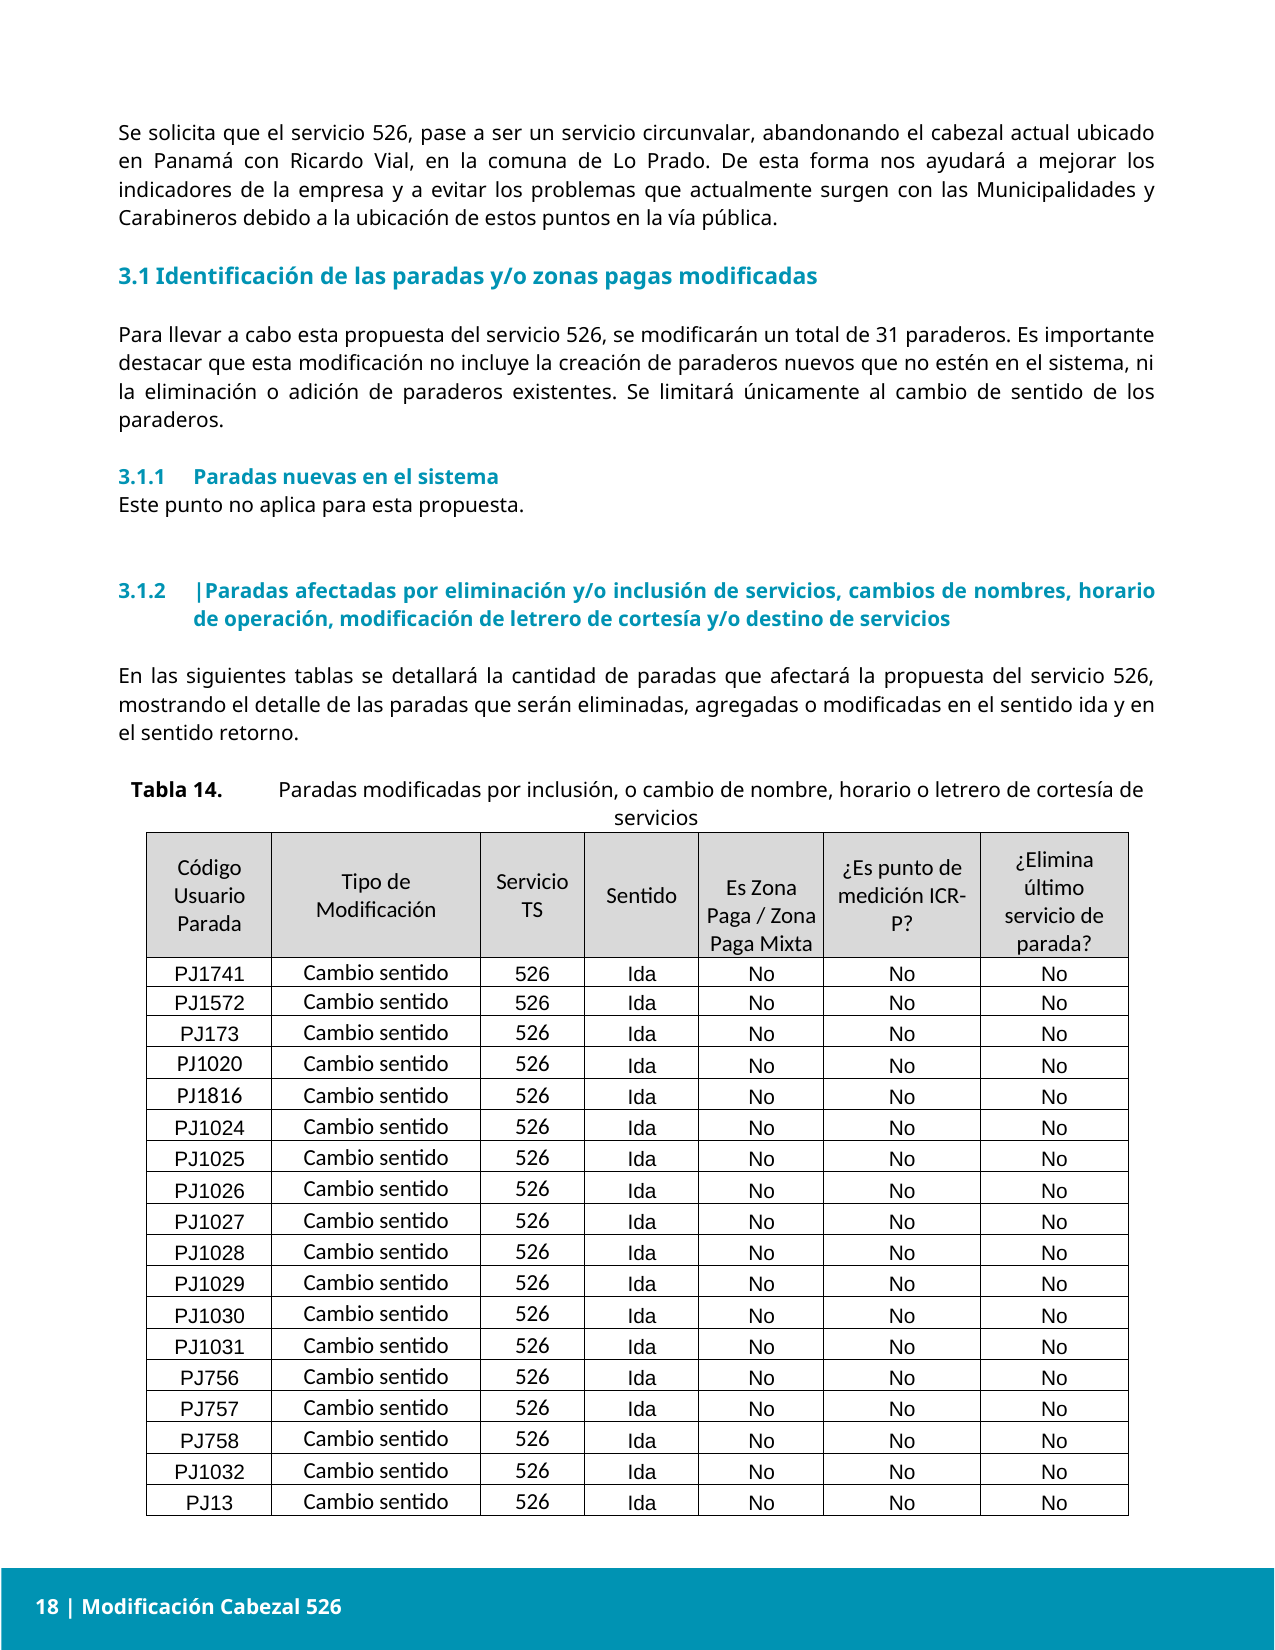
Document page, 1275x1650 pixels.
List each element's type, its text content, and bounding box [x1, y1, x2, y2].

table_cell No [699, 1172, 823, 1202]
table_header Servicio TS [481, 833, 584, 957]
table_cell 526 [481, 1391, 584, 1421]
table_cell No [699, 1329, 823, 1359]
table_cell No [981, 1360, 1128, 1390]
table_cell No [981, 1047, 1128, 1077]
table_cell PJ173 [147, 1016, 271, 1046]
table_cell 526 [481, 1422, 584, 1452]
table_cell No [981, 1485, 1128, 1515]
table_cell PJ1031 [147, 1329, 271, 1359]
table_cell PJ756 [147, 1360, 271, 1390]
table_cell Ida [585, 1266, 698, 1296]
table_cell Cambio sentido [272, 1454, 480, 1484]
table_cell No [981, 1235, 1128, 1265]
table_cell 526 [481, 1360, 584, 1390]
table_cell PJ1020 [147, 1047, 271, 1077]
table_cell Cambio sentido [272, 1329, 480, 1359]
table_cell 526 [481, 1485, 584, 1515]
table_cell 526 [481, 1266, 584, 1296]
table_cell No [699, 1079, 823, 1109]
table_cell No [981, 1110, 1128, 1140]
table_cell No [981, 1079, 1128, 1109]
table_header Tipo de Modificación [272, 833, 480, 957]
text Se solicita que el servicio 526, pase a ser un servicio circunvalar, abandonando el cabezal actual ubicado en Panamá con Ricardo Vial, en la comuna de Lo Prado. De esta forma nos ayudará a mejorar los indicadores de la empresa y a evitar los problemas que actualmente surgen con las Municipalidades y Carabineros debido a la ubicación de estos puntos en la vía pública. [118, 118, 1157, 232]
table_cell Ida [585, 1110, 698, 1140]
table_cell PJ1028 [147, 1235, 271, 1265]
table_header Sentido [585, 833, 698, 957]
table_cell Cambio sentido [272, 958, 480, 986]
table_cell PJ1032 [147, 1454, 271, 1484]
table_cell PJ13 [147, 1485, 271, 1515]
table_cell No [824, 1235, 980, 1265]
table_cell No [824, 987, 980, 1015]
table_header ¿Elimina último servicio de parada? [981, 833, 1128, 957]
table_cell 526 [481, 1454, 584, 1484]
table_cell 526 [481, 1110, 584, 1140]
table_cell 526 [481, 1204, 584, 1234]
table_cell No [699, 1235, 823, 1265]
table_cell Cambio sentido [272, 1079, 480, 1109]
table_cell 526 [481, 987, 584, 1015]
table_cell No [699, 1422, 823, 1452]
table_cell No [699, 1110, 823, 1140]
table_cell Cambio sentido [272, 1297, 480, 1327]
text Paradas modificadas por inclusión, o cambio de nombre, horario o letrero de cortesía de servicios [118, 775, 1157, 832]
table_header Código Usuario Parada [147, 833, 271, 957]
table_cell Cambio sentido [272, 1485, 480, 1515]
table_cell Ida [585, 1172, 698, 1202]
table_cell Cambio sentido [272, 1266, 480, 1296]
table_cell No [981, 987, 1128, 1015]
table_cell No [981, 1204, 1128, 1234]
table_cell No [981, 1422, 1128, 1452]
table_cell 526 [481, 1235, 584, 1265]
table_cell No [981, 1454, 1128, 1484]
table_cell PJ1027 [147, 1204, 271, 1234]
table_cell No [824, 1297, 980, 1327]
table_cell PJ1024 [147, 1110, 271, 1140]
table_cell Ida [585, 1079, 698, 1109]
table_cell Cambio sentido [272, 1391, 480, 1421]
table_cell 526 [481, 958, 584, 986]
table_cell PJ1026 [147, 1172, 271, 1202]
table_cell No [824, 1016, 980, 1046]
table_cell No [824, 1266, 980, 1296]
table_cell Ida [585, 1016, 698, 1046]
table_cell 526 [481, 1172, 584, 1202]
table_cell No [699, 1297, 823, 1327]
table_cell Cambio sentido [272, 1235, 480, 1265]
table_cell Cambio sentido [272, 1172, 480, 1202]
table_cell 526 [481, 1141, 584, 1171]
table_cell Ida [585, 1297, 698, 1327]
table_cell Cambio sentido [272, 1047, 480, 1077]
table_cell Cambio sentido [272, 1110, 480, 1140]
table_cell No [699, 1454, 823, 1484]
table_cell No [981, 1172, 1128, 1202]
table_cell PJ1741 [147, 958, 271, 986]
table_cell Cambio sentido [272, 1141, 480, 1171]
table_cell No [981, 1141, 1128, 1171]
table_cell No [699, 1266, 823, 1296]
table_cell PJ1572 [147, 987, 271, 1015]
text Paradas nuevas en el sistema [118, 462, 1157, 491]
table_cell No [699, 1360, 823, 1390]
table_cell No [824, 1485, 980, 1515]
table_header ¿Es punto de medición ICR-P? [824, 833, 980, 957]
text En las siguientes tablas se detallará la cantidad de paradas que afectará la propuesta del servicio 526, mostrando el detalle de las paradas que serán eliminadas, agregadas o modificadas en el sentido ida y en el sentido retorno. [118, 661, 1157, 747]
table_cell No [699, 958, 823, 986]
table_cell No [981, 1329, 1128, 1359]
table_cell Cambio sentido [272, 1204, 480, 1234]
table_cell Ida [585, 1047, 698, 1077]
text Para llevar a cabo esta propuesta del servicio 526, se modificarán un total de 31 paraderos. Es importante destacar que esta modificación no incluye la creación de paraderos nuevos que no estén en el sistema, ni la eliminación o adición de paraderos existentes. Se limitará únicamente al cambio de sentido de los paraderos. [118, 320, 1157, 434]
table_cell Ida [585, 1360, 698, 1390]
table_cell 526 [481, 1079, 584, 1109]
table_cell No [699, 987, 823, 1015]
table_cell Ida [585, 1329, 698, 1359]
table_cell PJ1025 [147, 1141, 271, 1171]
table_cell 526 [481, 1329, 584, 1359]
table_cell Ida [585, 958, 698, 986]
table_cell PJ1029 [147, 1266, 271, 1296]
table_cell 526 [481, 1297, 584, 1327]
table_cell No [824, 1360, 980, 1390]
table_cell No [824, 1204, 980, 1234]
table_cell No [824, 1047, 980, 1077]
table_cell Ida [585, 1141, 698, 1171]
table_cell No [981, 1391, 1128, 1421]
table_header Es Zona Paga / Zona Paga Mixta [699, 833, 823, 957]
table_cell No [824, 1329, 980, 1359]
table_cell No [699, 1016, 823, 1046]
table_cell Ida [585, 1235, 698, 1265]
table_cell Ida [585, 1485, 698, 1515]
table_cell PJ758 [147, 1422, 271, 1452]
table_cell No [824, 1172, 980, 1202]
table_cell PJ1030 [147, 1297, 271, 1327]
table_cell No [699, 1141, 823, 1171]
table_cell PJ1816 [147, 1079, 271, 1109]
text |Paradas afectadas por eliminación y/o inclusión de servicios, cambios de nombres, horario de operación, modificación de letrero de cortesía y/o destino de servicios [118, 576, 1157, 633]
table_cell No [824, 1110, 980, 1140]
table_cell No [824, 1079, 980, 1109]
table_cell No [824, 1454, 980, 1484]
text Este punto no aplica para esta propuesta. [118, 491, 1157, 519]
table_cell No [699, 1485, 823, 1515]
table_cell Ida [585, 1391, 698, 1421]
table_cell No [824, 958, 980, 986]
table_cell Ida [585, 1422, 698, 1452]
table_cell No [981, 1266, 1128, 1296]
table_cell No [699, 1391, 823, 1421]
table_cell Ida [585, 987, 698, 1015]
table_cell No [824, 1141, 980, 1171]
table_cell No [981, 958, 1128, 986]
table_cell No [699, 1204, 823, 1234]
table_cell No [981, 1016, 1128, 1046]
table_cell Ida [585, 1204, 698, 1234]
subtitle Identificación de las paradas y/o zonas pagas modificadas [118, 260, 1157, 292]
table_cell No [981, 1297, 1128, 1327]
table_cell Cambio sentido [272, 1016, 480, 1046]
table_cell Cambio sentido [272, 987, 480, 1015]
table_cell Cambio sentido [272, 1422, 480, 1452]
table_cell No [824, 1422, 980, 1452]
table_cell 526 [481, 1016, 584, 1046]
table_cell Ida [585, 1454, 698, 1484]
table_cell No [824, 1391, 980, 1421]
table_cell 526 [481, 1047, 584, 1077]
table_cell No [699, 1047, 823, 1077]
table_cell PJ757 [147, 1391, 271, 1421]
table_cell Cambio sentido [272, 1360, 480, 1390]
